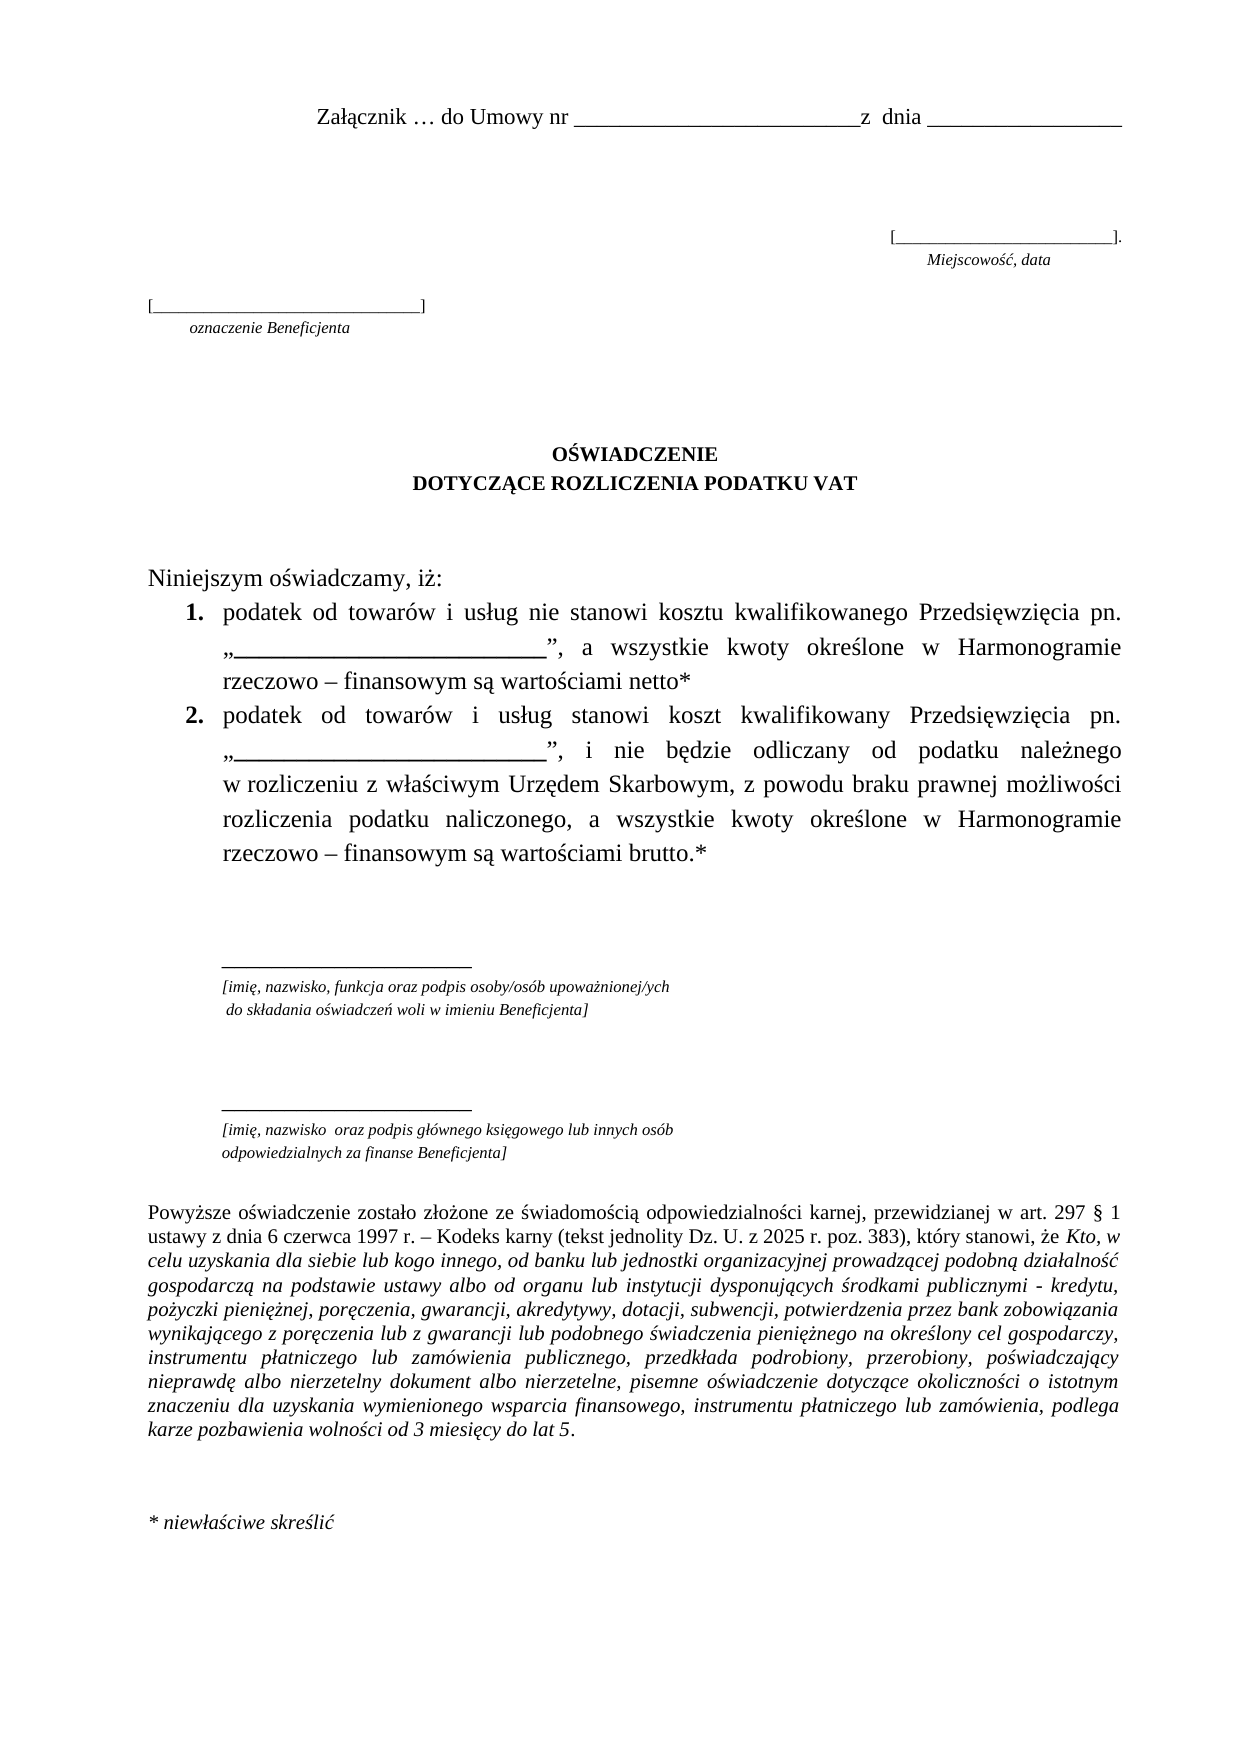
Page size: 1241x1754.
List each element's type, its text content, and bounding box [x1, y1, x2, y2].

text Powyższe oświadczenie zostało złożone ze świadomością odpowiedzialności karnej, przewidzianej w art. 297 § 1 ustawy z dnia 6 czerwca 1997 r. – Kodeks karny (tekst jednolity Dz. U. z 2025 r. poz. 383), który stanowi, że Kto, w celu uzyskania dla siebie lub kogo innego, od banku lub jednostki organizacyjnej prowadzącej podobną działalność gospodarczą na podstawie ustawy albo od organu lub instytucji dysponujących środkami publicznymi - kredytu, pożyczki pieniężnej, poręczenia, gwarancji, akredytywy, dotacji, subwencji, potwierdzenia przez bank zobowiązania wynikającego z poręczenia lub z gwarancji lub podobnego świadczenia pieniężnego na określony cel gospodarczy, instrumentu płatniczego lub zamówienia publicznego, przedkłada podrobiony, przerobiony, poświadczający nieprawdę albo nierzetelny dokument albo nierzetelne, pisemne oświadczenie dotyczące okoliczności o istotnym znaczeniu dla uzyskania wymienionego wsparcia finansowego, instrumentu płatniczego lub zamówienia, podlega karze pozbawienia wolności od 3 miesięcy do lat 5. [148, 1200, 1122, 1441]
text Niniejszym oświadczamy, iż: [148, 563, 1122, 591]
text OŚWIADCZENIE [148, 442, 1122, 466]
subtitle Miejscowość, data [811, 249, 1122, 269]
list podatek od towarów i usług nie stanowi kosztu kwalifikowanego Przedsięwzięcia pn.„_________________________”, a wszystkie kwoty określone w Harmonogramie rzeczowo – finansowym są wartościami netto* [185, 597, 1122, 695]
text odpowiedzialnych za finanse Beneficjenta] [222, 1143, 1122, 1162]
text Załącznik … do Umowy nr _________________________z dnia _________________ [148, 103, 1122, 130]
text [imię, nazwisko oraz podpis głównego księgowego lub innych osób [222, 1120, 1122, 1139]
text ____________________ [222, 942, 1122, 971]
text DOTYCZĄCE ROZLICZENIA PODATKU VAT [148, 471, 1122, 495]
list podatek od towarów i usług stanowi koszt kwalifikowany Przedsięwzięcia pn.„_________________________”, i nie będzie odliczany od podatku należnego w rozliczeniu z właściwym Urzędem Skarbowym, z powodu braku prawnej możliwości rozliczenia podatku naliczonego, a wszystkie kwoty określone w Harmonogramie rzeczowo – finansowym są wartościami brutto.* [185, 701, 1122, 867]
text ____________________ [222, 1086, 1122, 1114]
text * niewłaściwe skreślić [148, 1510, 1122, 1534]
text [imię, nazwisko, funkcja oraz podpis osoby/osób upoważnionej/ych [222, 976, 1122, 996]
text oznaczenie Beneficjenta [148, 318, 1122, 337]
text do składania oświadczeń woli w imieniu Beneficjenta] [222, 999, 1122, 1018]
text [________________________________] [148, 295, 1122, 314]
text [__________________________]. [148, 227, 1122, 246]
